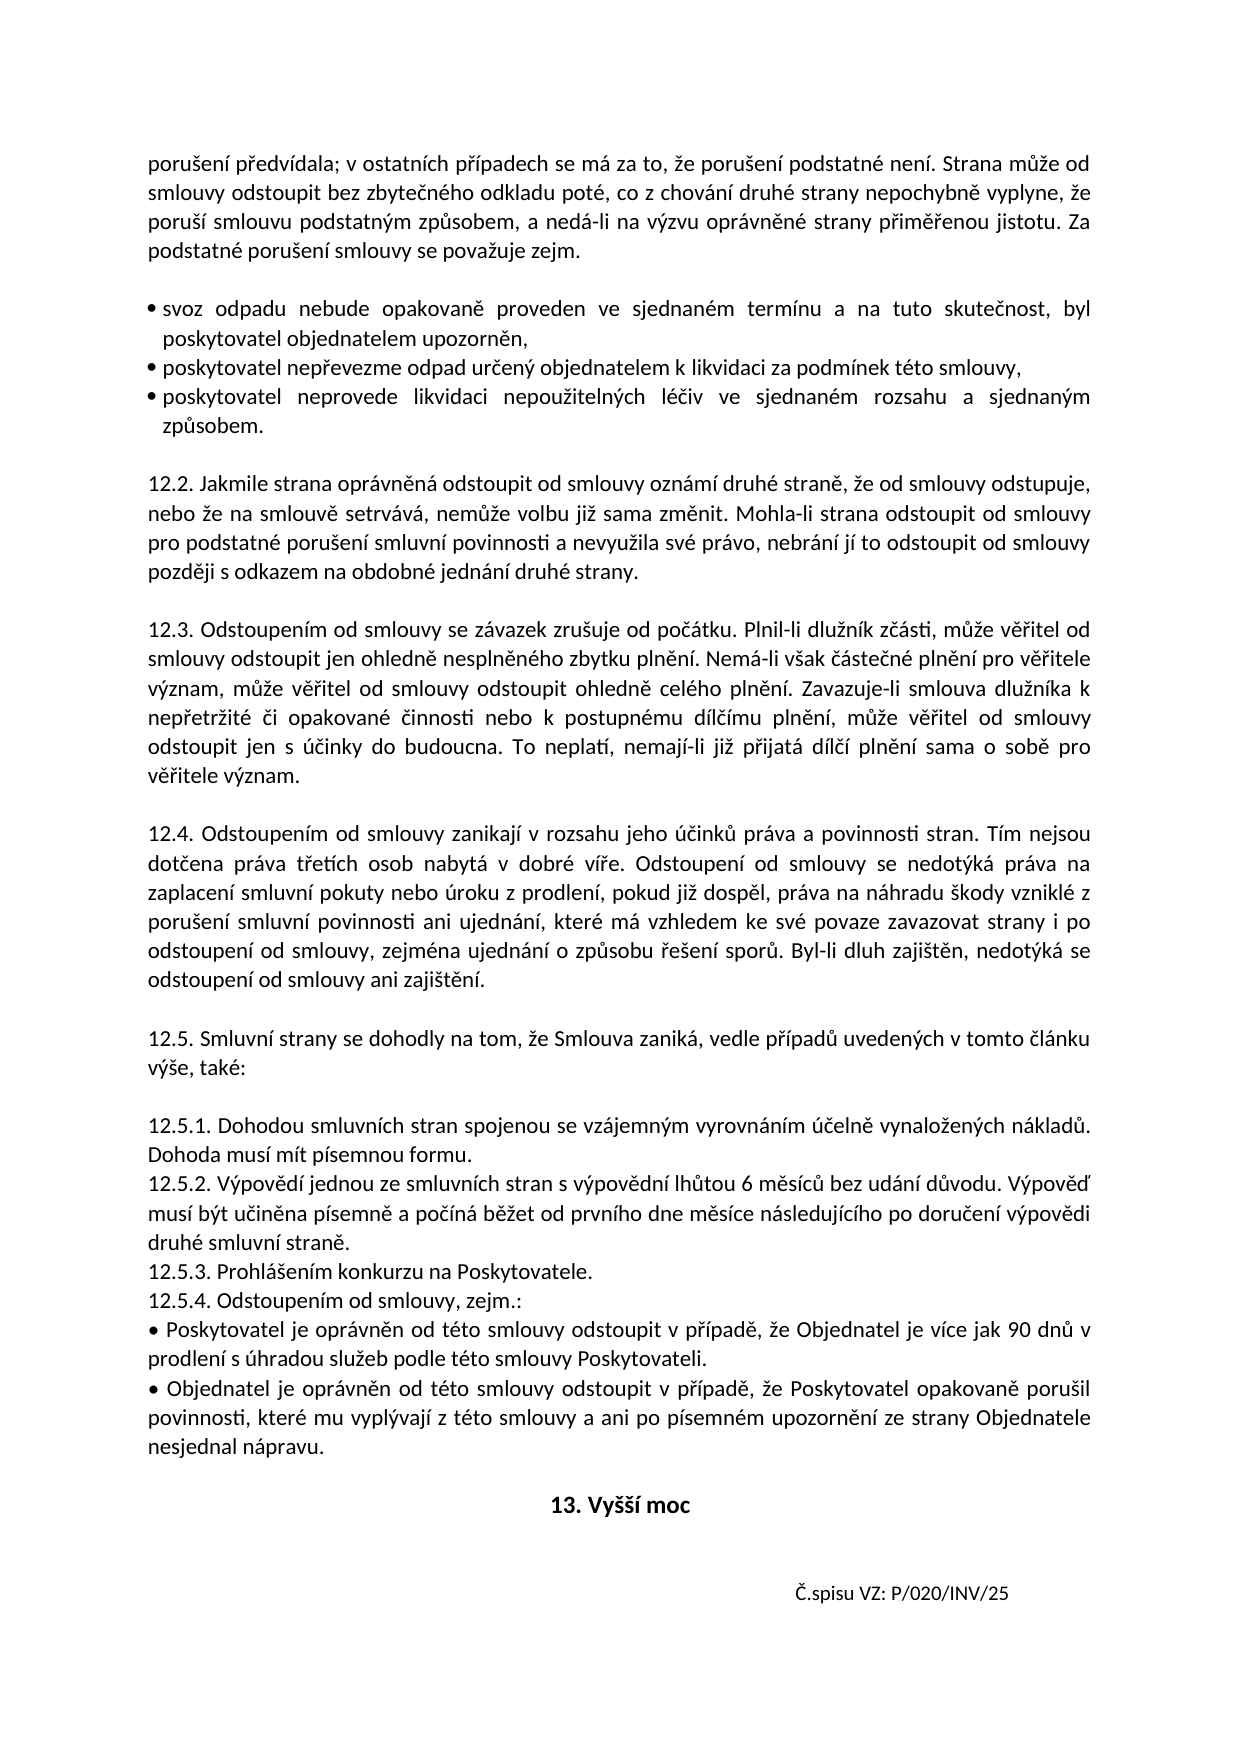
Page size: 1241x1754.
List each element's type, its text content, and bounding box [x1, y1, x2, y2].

text 12.4. Odstoupením od smlouvy zanikají v rozsahu jeho účinků práva a povinnosti stran. Tím nejsou dotčena práva třetích osob nabytá v dobré víře. Odstoupení od smlouvy se nedotýká práva na zaplacení smluvní pokuty nebo úroku z prodlení, pokud již dospěl, práva na náhradu škody vzniklé z porušení smluvní povinnosti ani ujednání, které má vzhledem ke své povaze zavazovat strany i po odstoupení od smlouvy, zejména ujednání o způsobu řešení sporů. Byl-li dluh zajištěn, nedotýká se odstoupení od smlouvy ani zajištění. [148, 818, 1093, 993]
text 12.5.4. Odstoupením od smlouvy, zejm.: [148, 1285, 1093, 1314]
text 12.3. Odstoupením od smlouvy se závazek zrušuje od počátku. Plnil-li dlužník zčásti, může věřitel od smlouvy odstoupit jen ohledně nesplněného zbytku plnění. Nemá-li však částečné plnění pro věřitele význam, může věřitel od smlouvy odstoupit ohledně celého plnění. Zavazuje-li smlouva dlužníka k nepřetržité či opakované činnosti nebo k postupnému dílčímu plnění, může věřitel od smlouvy odstoupit jen s účinky do budoucna. To neplatí, nemají-li již přijatá dílčí plnění sama o sobě pro věřitele význam. [148, 614, 1093, 789]
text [148, 148, 1093, 264]
list poskytovatel neprovede likvidaci nepoužitelných léčiv ve sjednaném rozsahu a sjednaným způsobem. [148, 381, 1093, 439]
text 12.5. Smluvní strany se dohodly na tom, že Smlouva zaniká, vedle případů uvedených v tomto článku výše, také: [148, 1023, 1093, 1081]
list svoz odpadu nebude opakovaně proveden ve sjednaném termínu a na tuto skutečnost, byl poskytovatel objednatelem upozorněn, [148, 293, 1093, 352]
text 13. Vyšší moc [148, 1489, 1093, 1520]
text 12.5.1. Dohodou smluvních stran spojenou se vzájemným vyrovnáním účelně vynaložených nákladů. Dohoda musí mít písemnou formu. [148, 1110, 1093, 1168]
list poskytovatel nepřevezme odpad určený objednatelem k likvidaci za podmínek této smlouvy, [148, 352, 1093, 381]
text • Objednatel je oprávněn od této smlouvy odstoupit v případě, že Poskytovatel opakovaně porušil povinnosti, které mu vyplývají z této smlouvy a ani po písemném upozornění ze strany Objednatele nesjednal nápravu. [148, 1373, 1093, 1460]
text • Poskytovatel je oprávněn od této smlouvy odstoupit v případě, že Objednatel je více jak 90 dnů v prodlení s úhradou služeb podle této smlouvy Poskytovateli. [148, 1314, 1093, 1373]
text 12.5.2. Výpovědí jednou ze smluvních stran s výpovědní lhůtou 6 měsíců bez udání důvodu. Výpověď musí být učiněna písemně a počíná běžet od prvního dne měsíce následujícího po doručení výpovědi druhé smluvní straně. [148, 1168, 1093, 1256]
text 12.2. Jakmile strana oprávněná odstoupit od smlouvy oznámí druhé straně, že od smlouvy odstupuje, nebo že na smlouvě setrvává, nemůže volbu již sama změnit. Mohla-li strana odstoupit od smlouvy pro podstatné porušení smluvní povinnosti a nevyužila své právo, nebrání jí to odstoupit od smlouvy později s odkazem na obdobné jednání druhé strany. [148, 468, 1093, 585]
text 12.5.3. Prohlášením konkurzu na Poskytovatele. [148, 1256, 1093, 1285]
